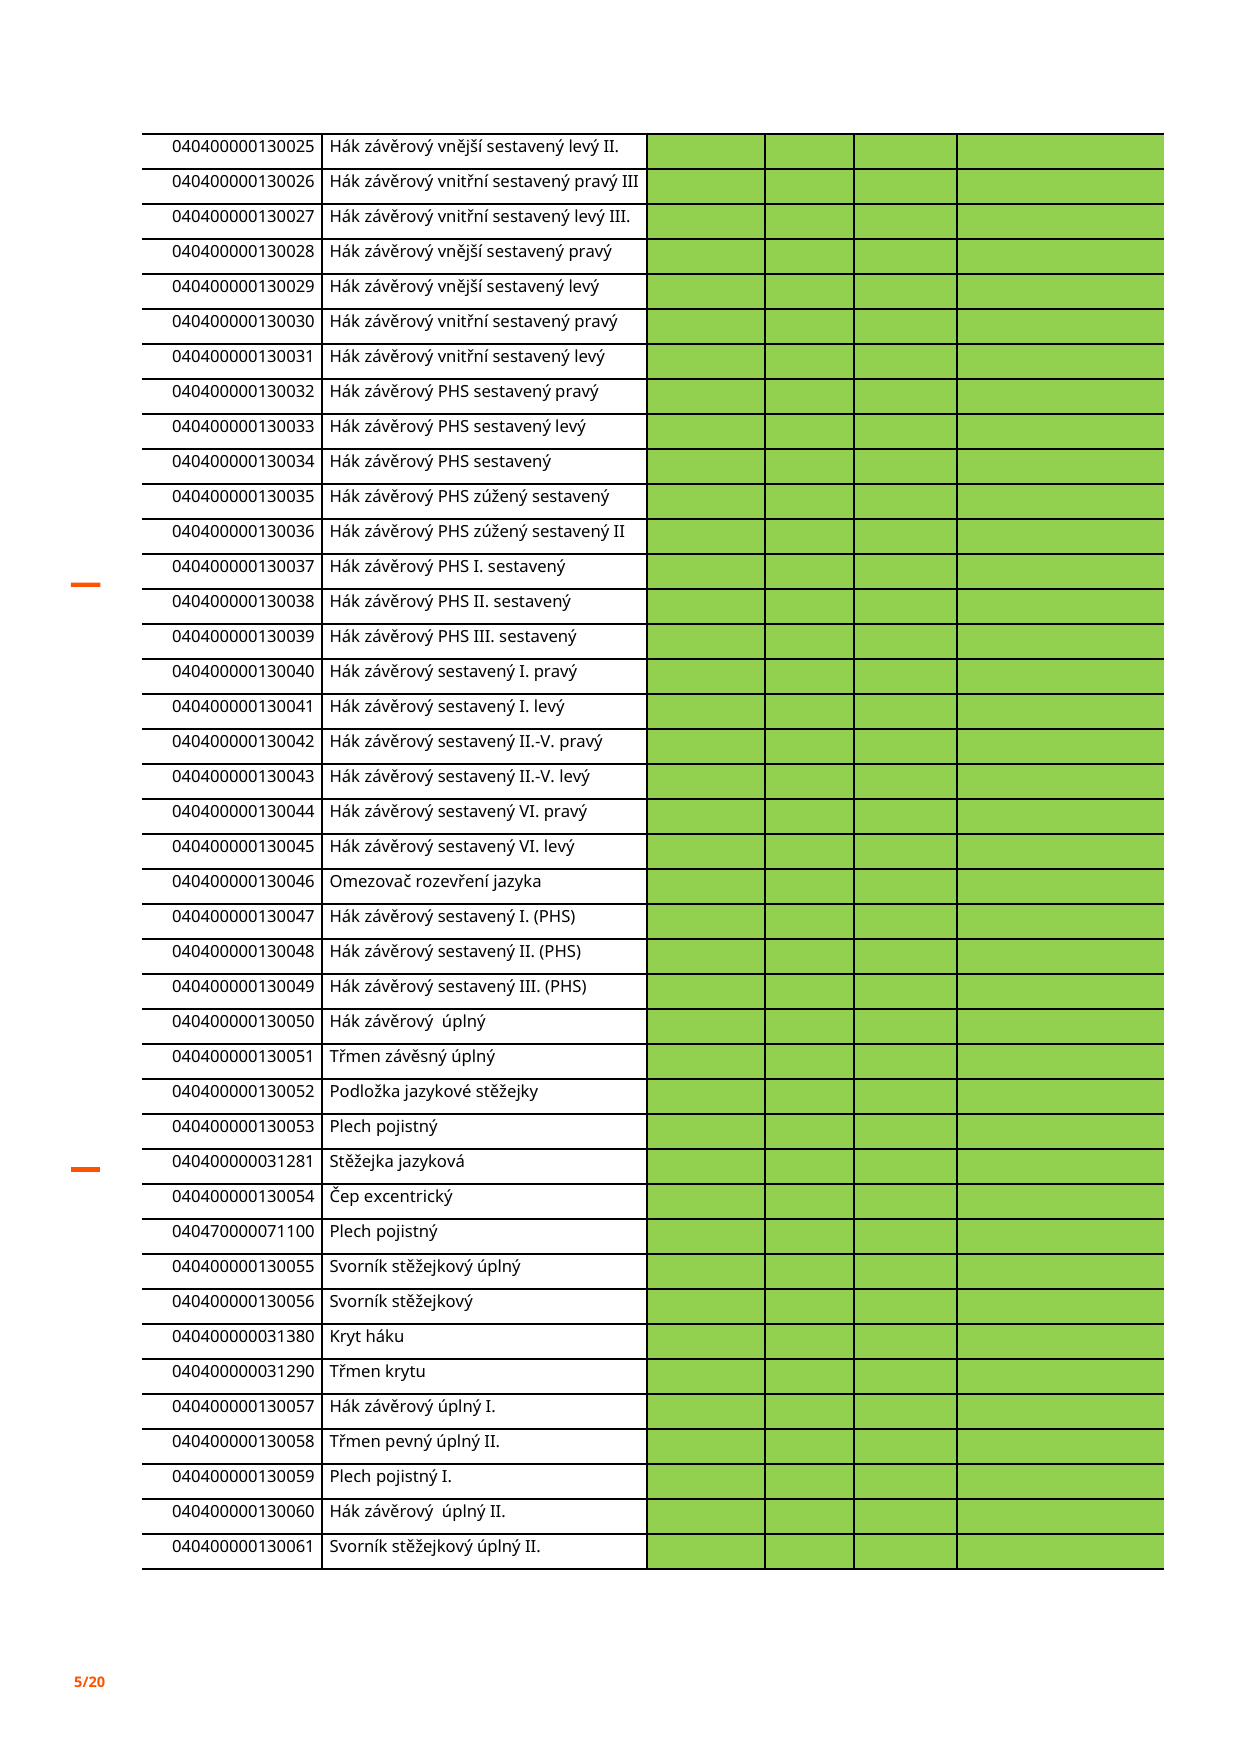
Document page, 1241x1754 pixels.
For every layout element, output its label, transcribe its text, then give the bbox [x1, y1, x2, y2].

table_cell [855, 240, 956, 273]
table_cell [855, 835, 956, 868]
table_cell [766, 240, 853, 273]
table_cell Hák závěrový sestavený II.-V. pravý [323, 730, 646, 763]
table_cell [855, 1535, 956, 1568]
table_cell [855, 555, 956, 588]
table_cell [766, 1500, 853, 1533]
table_cell [855, 170, 956, 203]
table_cell [648, 695, 764, 728]
table_cell Třmen závěsný úplný [323, 1045, 646, 1078]
table_cell [766, 835, 853, 868]
table_cell Plech pojistný [323, 1220, 646, 1253]
table_cell [855, 1255, 956, 1288]
table_cell Hák závěrový vnější sestavený levý II. [323, 135, 646, 168]
table_cell [855, 380, 956, 413]
table_cell 040400000130048 [142, 940, 321, 973]
table_cell 040400000130039 [142, 625, 321, 658]
table_cell [855, 520, 956, 553]
table_cell [766, 625, 853, 658]
table_cell [958, 660, 1164, 693]
table_cell Hák závěrový PHS II. sestavený [323, 590, 646, 623]
table_cell [855, 590, 956, 623]
table_cell [648, 1115, 764, 1148]
table_cell [766, 450, 853, 483]
table_cell 040400000130050 [142, 1010, 321, 1043]
table_cell [648, 310, 764, 343]
table_cell 040400000130038 [142, 590, 321, 623]
table_cell [958, 695, 1164, 728]
table_cell [958, 520, 1164, 553]
table_cell [648, 1500, 764, 1533]
table_cell [855, 1010, 956, 1043]
table_cell [648, 870, 764, 903]
table_cell [855, 1430, 956, 1463]
table_cell [766, 1325, 853, 1358]
table_cell [648, 1290, 764, 1323]
table_cell [766, 1115, 853, 1148]
table_cell [958, 415, 1164, 448]
table_cell [855, 1465, 956, 1498]
table_cell 040400000130035 [142, 485, 321, 518]
table_cell Hák závěrový sestavený II.-V. levý [323, 765, 646, 798]
table_cell [766, 1150, 853, 1183]
table_cell 040400000031290 [142, 1360, 321, 1393]
table_cell [855, 1115, 956, 1148]
table_cell 040400000130034 [142, 450, 321, 483]
table_cell [855, 1045, 956, 1078]
table_cell Kryt háku [323, 1325, 646, 1358]
table_cell [855, 1185, 956, 1218]
table_cell [855, 275, 956, 308]
table_cell [958, 310, 1164, 343]
table_cell [648, 835, 764, 868]
table_cell [855, 1325, 956, 1358]
table_cell Hák závěrový PHS zúžený sestavený [323, 485, 646, 518]
table_cell [855, 765, 956, 798]
table_cell [648, 1465, 764, 1498]
table_cell [958, 940, 1164, 973]
table_cell [958, 625, 1164, 658]
table_cell Hák závěrový vnější sestavený pravý [323, 240, 646, 273]
table_cell [958, 1430, 1164, 1463]
table_cell [958, 1255, 1164, 1288]
table_cell Hák závěrový PHS I. sestavený [323, 555, 646, 588]
table_cell [648, 975, 764, 1008]
table_cell [855, 1290, 956, 1323]
table_cell [648, 1325, 764, 1358]
table_cell 040400000130058 [142, 1430, 321, 1463]
table_cell 040400000130056 [142, 1290, 321, 1323]
table_cell [766, 170, 853, 203]
table_cell Hák závěrový sestavený III. (PHS) [323, 975, 646, 1008]
table_cell [766, 520, 853, 553]
table_cell Hák závěrový vnitřní sestavený pravý III [323, 170, 646, 203]
table_cell [766, 765, 853, 798]
table_cell [958, 240, 1164, 273]
table_cell 040400000130043 [142, 765, 321, 798]
table_cell 040400000130046 [142, 870, 321, 903]
table_cell [648, 1360, 764, 1393]
table_cell [766, 1430, 853, 1463]
table_cell [648, 345, 764, 378]
table_cell [958, 275, 1164, 308]
table_cell 040400000031281 [142, 1150, 321, 1183]
table_cell [958, 205, 1164, 238]
table_cell [766, 1010, 853, 1043]
table_cell [958, 870, 1164, 903]
table_cell Hák závěrový sestavený I. pravý [323, 660, 646, 693]
table_cell 040470000071100 [142, 1220, 321, 1253]
table_cell Omezovač rozevření jazyka [323, 870, 646, 903]
table_cell 040400000130061 [142, 1535, 321, 1568]
table_cell [766, 730, 853, 763]
table_cell [958, 380, 1164, 413]
table_cell [766, 345, 853, 378]
table_cell [958, 1500, 1164, 1533]
table_cell 040400000130053 [142, 1115, 321, 1148]
table_cell [958, 485, 1164, 518]
table_cell 040400000130052 [142, 1080, 321, 1113]
table_cell 040400000130042 [142, 730, 321, 763]
table_cell Hák závěrový úplný I. [323, 1395, 646, 1428]
table_cell [855, 660, 956, 693]
table_cell [766, 695, 853, 728]
table_cell 040400000130029 [142, 275, 321, 308]
table_cell [766, 310, 853, 343]
table_cell [766, 1185, 853, 1218]
table_cell [855, 485, 956, 518]
table_cell 040400000130031 [142, 345, 321, 378]
table_cell [855, 730, 956, 763]
table_cell Čep excentrický [323, 1185, 646, 1218]
table_cell [648, 1535, 764, 1568]
table_cell Hák závěrový vnitřní sestavený levý III. [323, 205, 646, 238]
table_cell [766, 800, 853, 833]
table_cell 040400000130054 [142, 1185, 321, 1218]
table_cell Hák závěrový vnější sestavený levý [323, 275, 646, 308]
table_cell [958, 905, 1164, 938]
table_cell Plech pojistný I. [323, 1465, 646, 1498]
table_cell Svorník stěžejkový [323, 1290, 646, 1323]
table_cell 040400000130057 [142, 1395, 321, 1428]
table_cell 040400000130060 [142, 1500, 321, 1533]
table_cell [648, 765, 764, 798]
table_cell 040400000130030 [142, 310, 321, 343]
table_cell [958, 835, 1164, 868]
table_cell [766, 205, 853, 238]
table_cell [958, 1395, 1164, 1428]
table_cell [855, 1395, 956, 1428]
table_cell Třmen pevný úplný II. [323, 1430, 646, 1463]
table_cell [958, 1185, 1164, 1218]
table_cell 040400000130051 [142, 1045, 321, 1078]
table_cell [958, 1220, 1164, 1253]
table_cell Plech pojistný [323, 1115, 646, 1148]
table_cell [766, 555, 853, 588]
table_cell [648, 590, 764, 623]
table_cell Svorník stěžejkový úplný II. [323, 1535, 646, 1568]
table_cell 040400000130026 [142, 170, 321, 203]
table_cell [648, 205, 764, 238]
table_cell [855, 940, 956, 973]
table_cell Hák závěrový sestavený VI. levý [323, 835, 646, 868]
table_cell 040400000130055 [142, 1255, 321, 1288]
table_cell [855, 415, 956, 448]
table_cell [648, 520, 764, 553]
table_cell Podložka jazykové stěžejky [323, 1080, 646, 1113]
table_cell [958, 1535, 1164, 1568]
table_cell [648, 240, 764, 273]
table_cell 040400000130033 [142, 415, 321, 448]
table_cell [958, 730, 1164, 763]
table_cell 040400000130040 [142, 660, 321, 693]
table_cell 040400000130037 [142, 555, 321, 588]
table_cell [855, 310, 956, 343]
table_cell [648, 730, 764, 763]
table_cell Hák závěrový PHS zúžený sestavený II [323, 520, 646, 553]
table_cell [958, 345, 1164, 378]
table_cell 040400000130028 [142, 240, 321, 273]
table_cell 040400000130036 [142, 520, 321, 553]
table_cell [855, 1500, 956, 1533]
table_cell [766, 1290, 853, 1323]
table_cell [766, 1360, 853, 1393]
table_cell 040400000130049 [142, 975, 321, 1008]
table_cell [648, 1255, 764, 1288]
table_cell [648, 1395, 764, 1428]
table_cell [648, 555, 764, 588]
table_cell 040400000130025 [142, 135, 321, 168]
table_cell Třmen krytu [323, 1360, 646, 1393]
table_cell [766, 1535, 853, 1568]
table_cell [855, 205, 956, 238]
table_cell [766, 940, 853, 973]
table_cell [958, 975, 1164, 1008]
table_cell [855, 1080, 956, 1113]
table_cell [855, 695, 956, 728]
table_cell [855, 450, 956, 483]
table_cell [766, 1255, 853, 1288]
table_cell 040400000130041 [142, 695, 321, 728]
table_cell [648, 940, 764, 973]
table_cell [766, 1395, 853, 1428]
table_cell [958, 450, 1164, 483]
table_cell Hák závěrový úplný [323, 1010, 646, 1043]
table_cell [958, 1325, 1164, 1358]
table_cell [958, 1115, 1164, 1148]
table_cell [958, 1360, 1164, 1393]
table_cell [958, 555, 1164, 588]
table_cell 040400000130059 [142, 1465, 321, 1498]
table_cell 040400000130027 [142, 205, 321, 238]
table_cell [648, 1220, 764, 1253]
table_cell [766, 1465, 853, 1498]
table_cell [766, 590, 853, 623]
table_cell [958, 1080, 1164, 1113]
table_cell [855, 345, 956, 378]
table_cell [855, 800, 956, 833]
table_cell [648, 1080, 764, 1113]
table_cell [958, 1010, 1164, 1043]
table_cell [958, 1290, 1164, 1323]
table_cell Stěžejka jazyková [323, 1150, 646, 1183]
table_cell [855, 1150, 956, 1183]
table_cell [766, 415, 853, 448]
table_cell [958, 135, 1164, 168]
table_cell [766, 275, 853, 308]
table_cell [958, 1045, 1164, 1078]
table_cell [766, 380, 853, 413]
table_cell [648, 905, 764, 938]
table_cell Hák závěrový PHS III. sestavený [323, 625, 646, 658]
table_cell [766, 1080, 853, 1113]
table_cell [766, 1220, 853, 1253]
table_cell [766, 485, 853, 518]
table_cell [648, 800, 764, 833]
table_cell [958, 170, 1164, 203]
table_cell [958, 1465, 1164, 1498]
table_cell Hák závěrový sestavený I. (PHS) [323, 905, 646, 938]
table_cell [766, 870, 853, 903]
table_cell [766, 1045, 853, 1078]
table_cell [958, 765, 1164, 798]
table_cell [648, 380, 764, 413]
table_cell [766, 660, 853, 693]
table_cell [766, 135, 853, 168]
table_cell [855, 905, 956, 938]
table_cell Hák závěrový PHS sestavený levý [323, 415, 646, 448]
table_cell [648, 170, 764, 203]
table_cell 040400000130047 [142, 905, 321, 938]
table_cell [855, 625, 956, 658]
table_cell [855, 1220, 956, 1253]
table_cell [648, 1185, 764, 1218]
table_cell Hák závěrový sestavený VI. pravý [323, 800, 646, 833]
table_cell [855, 135, 956, 168]
table_cell [855, 975, 956, 1008]
table_cell Hák závěrový vnitřní sestavený levý [323, 345, 646, 378]
table_cell [855, 870, 956, 903]
table_cell [766, 905, 853, 938]
table_cell Hák závěrový PHS sestavený pravý [323, 380, 646, 413]
table_cell Hák závěrový sestavený I. levý [323, 695, 646, 728]
table_cell [648, 660, 764, 693]
table_cell [958, 800, 1164, 833]
table_cell Hák závěrový úplný II. [323, 1500, 646, 1533]
table_cell Hák závěrový sestavený II. (PHS) [323, 940, 646, 973]
table_cell [648, 485, 764, 518]
table_cell 040400000130044 [142, 800, 321, 833]
table_cell [648, 415, 764, 448]
table_cell [648, 135, 764, 168]
table_cell 040400000130032 [142, 380, 321, 413]
table_cell [855, 1360, 956, 1393]
table_cell Hák závěrový PHS sestavený [323, 450, 646, 483]
table_cell [958, 1150, 1164, 1183]
table_cell [648, 1430, 764, 1463]
table_cell [648, 625, 764, 658]
table_cell [766, 975, 853, 1008]
table_cell 040400000130045 [142, 835, 321, 868]
table_cell [648, 275, 764, 308]
table_cell [648, 1045, 764, 1078]
table_cell [648, 1150, 764, 1183]
table_cell [958, 590, 1164, 623]
table_cell Svorník stěžejkový úplný [323, 1255, 646, 1288]
table_cell 040400000031380 [142, 1325, 321, 1358]
table_cell [648, 1010, 764, 1043]
table_cell [648, 450, 764, 483]
table_cell Hák závěrový vnitřní sestavený pravý [323, 310, 646, 343]
